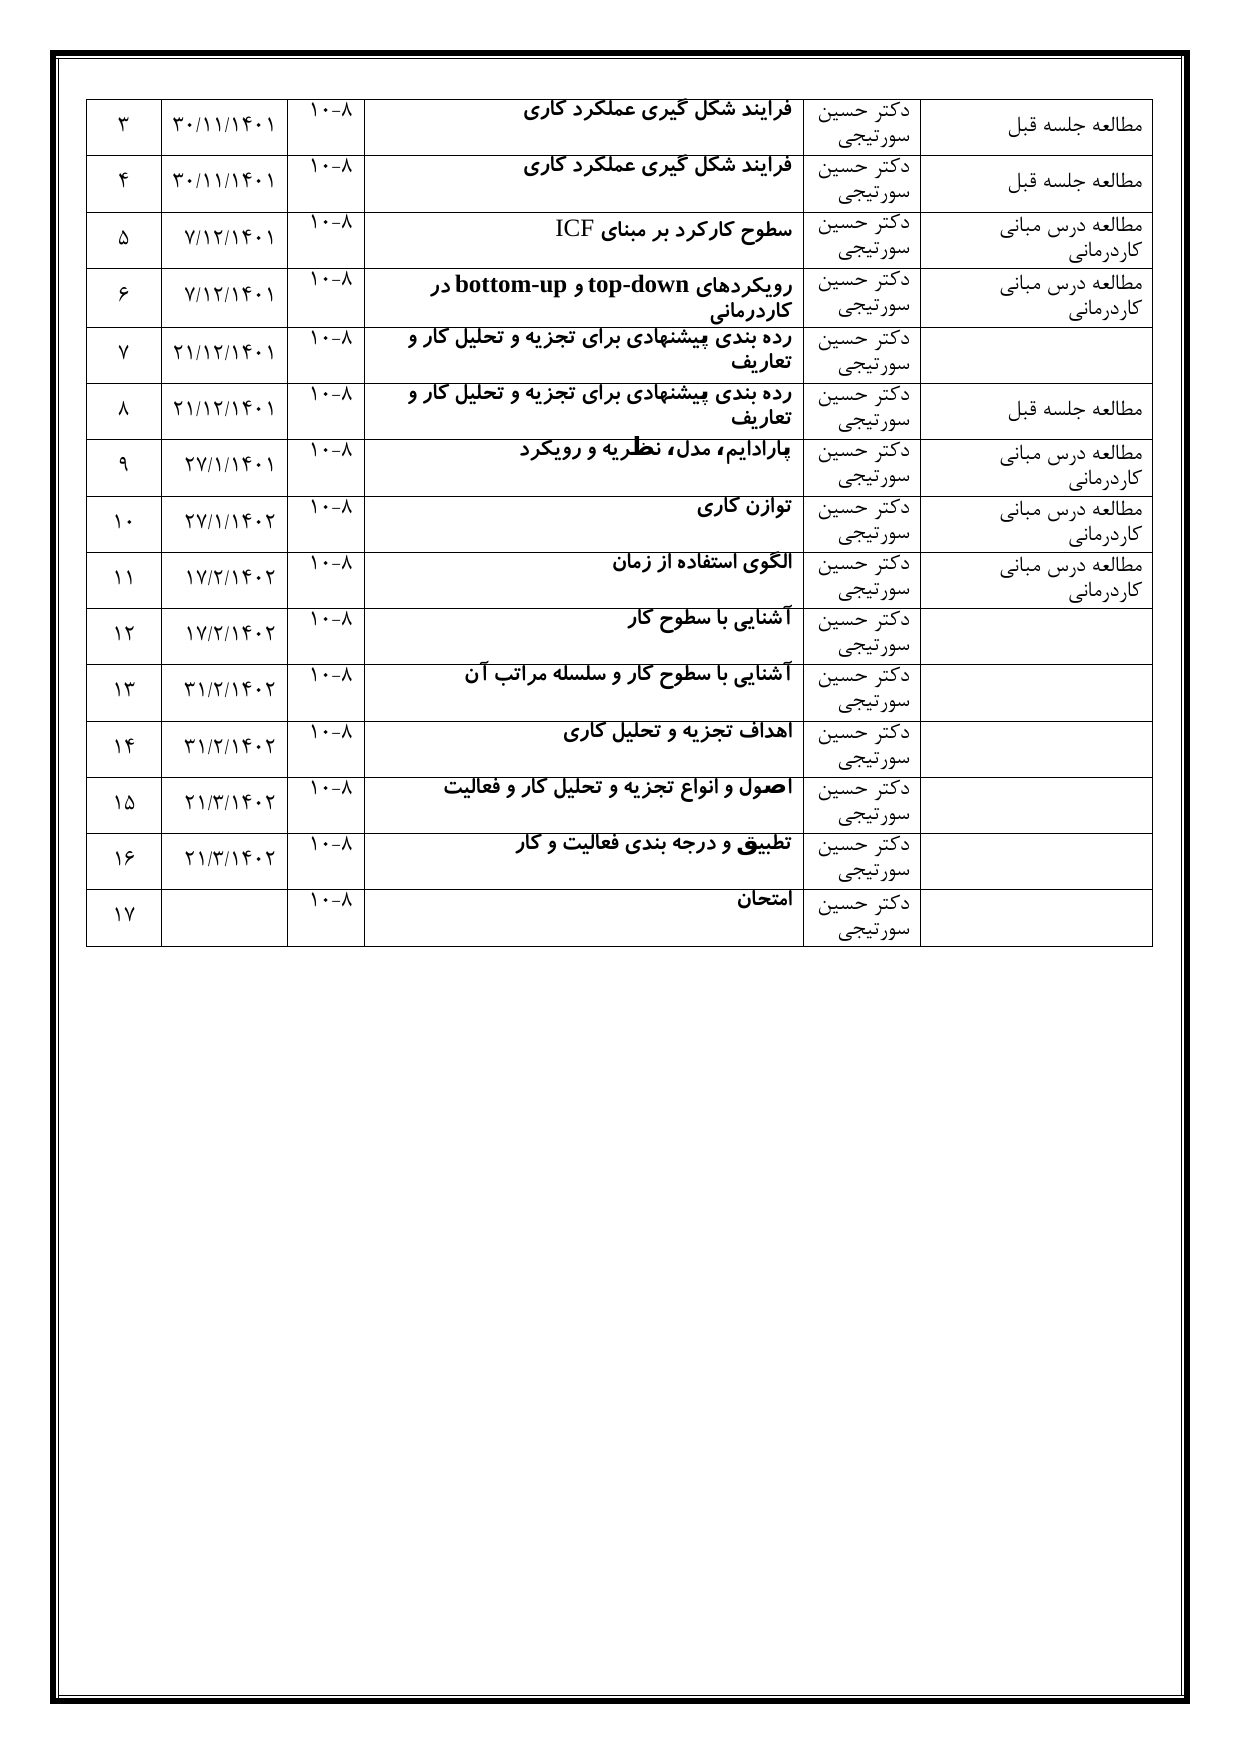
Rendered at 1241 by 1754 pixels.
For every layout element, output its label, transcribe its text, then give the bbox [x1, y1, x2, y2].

table_cell 7/12/1401 [162, 269, 287, 327]
table_cell 17 [87, 890, 161, 946]
table_cell [921, 665, 1152, 721]
table_cell 16 [87, 834, 161, 889]
table_cell رده بندی پیشنهادی برای تجزیه و تحلیل کار و تعاریف [365, 384, 803, 439]
table_cell 10-8 [288, 665, 364, 721]
table_cell 30/11/1401 [162, 156, 287, 212]
table_cell [162, 890, 287, 946]
table_cell 10-8 [288, 328, 364, 383]
table_cell 10-8 [288, 890, 364, 946]
table_cell 10-8 [288, 100, 364, 155]
table_cell 17/2/1402 [162, 609, 287, 664]
table_cell رویکردهای top-down و bottom-up در کاردرمانی [365, 269, 803, 327]
table_cell دکتر حسین سورتیجی [804, 834, 920, 889]
table_cell سطوح کارکرد بر مبنای ICF [365, 213, 803, 268]
table_cell 12 [87, 609, 161, 664]
table_cell 21/3/1402 [162, 834, 287, 889]
table_cell 9 [87, 440, 161, 496]
table_cell دکتر حسین سورتیجی [804, 440, 920, 496]
table_cell دکتر حسین سورتیجی [804, 722, 920, 777]
table_cell مطالعه درس مبانی کاردرمانی [921, 269, 1152, 327]
table_cell امتحان [365, 890, 803, 946]
table_cell 10-8 [288, 834, 364, 889]
table_cell 27/1/1402 [162, 497, 287, 552]
table_cell 10-8 [288, 778, 364, 833]
table_cell 8 [87, 384, 161, 439]
table_cell مطالعه درس مبانی کاردرمانی [921, 553, 1152, 608]
table_cell فرایند شکل گیری عملکرد کاری [365, 156, 803, 212]
table_cell 17/2/1402 [162, 553, 287, 608]
table_cell 10-8 [288, 722, 364, 777]
table_cell تطبیق و درجه بندی فعالیت و کار [365, 834, 803, 889]
table_cell دکتر حسین سورتیجی [804, 665, 920, 721]
table_cell 5 [87, 213, 161, 268]
table_cell 10 [87, 497, 161, 552]
table_cell دکتر حسین سورتیجی [804, 384, 920, 439]
table_cell [921, 834, 1152, 889]
table_cell دکتر حسین سورتیجی [804, 497, 920, 552]
table_cell رده بندی پیشنهادی برای تجزیه و تحلیل کار و تعاریف [365, 328, 803, 383]
table_cell پارادایم، مدل، نظریه و رویکرد [365, 440, 803, 496]
table_cell [921, 328, 1152, 383]
table_cell [921, 609, 1152, 664]
table_cell دکتر حسین سورتیجی [804, 100, 920, 155]
table_cell [921, 778, 1152, 833]
table_cell دکتر حسین سورتیجی [804, 553, 920, 608]
table_cell مطالعه جلسه قبل [921, 384, 1152, 439]
table_cell 10-8 [288, 269, 364, 327]
table_cell 15 [87, 778, 161, 833]
table_cell توازن کاری [365, 497, 803, 552]
table_cell 11 [87, 553, 161, 608]
table_cell [921, 890, 1152, 946]
table_cell الگوی استفاده از زمان [365, 553, 803, 608]
table_cell مطالعه جلسه قبل [921, 156, 1152, 212]
table_cell اهداف تجزیه و تحلیل کاری [365, 722, 803, 777]
table_cell 10-8 [288, 609, 364, 664]
table_cell 27/1/1401 [162, 440, 287, 496]
table_cell دکتر حسین سورتیجی [804, 890, 920, 946]
table_cell آشنایی با سطوح كار و سلسله مراتب آن [365, 665, 803, 721]
table_cell 21/12/1401 [162, 328, 287, 383]
table_cell 10-8 [288, 553, 364, 608]
table_cell 31/2/1402 [162, 722, 287, 777]
table_cell مطالعه درس مبانی کاردرمانی [921, 213, 1152, 268]
table_cell 4 [87, 156, 161, 212]
table_cell 10-8 [288, 213, 364, 268]
table_cell دکتر حسین سورتیجی [804, 156, 920, 212]
table_cell دکتر حسین سورتیجی [804, 609, 920, 664]
table_cell 6 [87, 269, 161, 327]
table_cell 21/12/1401 [162, 384, 287, 439]
table_cell 13 [87, 665, 161, 721]
table_cell 21/3/1402 [162, 778, 287, 833]
table_cell 10-8 [288, 440, 364, 496]
table_cell 30/11/1401 [162, 100, 287, 155]
table_cell مطالعه جلسه قبل [921, 100, 1152, 155]
table_cell [921, 722, 1152, 777]
table_cell 10-8 [288, 384, 364, 439]
table_cell 31/2/1402 [162, 665, 287, 721]
table_cell دکتر حسین سورتیجی [804, 213, 920, 268]
table_cell 7 [87, 328, 161, 383]
table_cell 10-8 [288, 156, 364, 212]
table_cell مطالعه درس مبانی کاردرمانی [921, 440, 1152, 496]
table_cell دکتر حسین سورتیجی [804, 269, 920, 327]
table_cell 10-8 [288, 497, 364, 552]
table_cell 3 [87, 100, 161, 155]
table_cell 14 [87, 722, 161, 777]
table_cell مطالعه درس مبانی کاردرمانی [921, 497, 1152, 552]
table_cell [365, 100, 803, 155]
table_cell دکتر حسین سورتیجی [804, 328, 920, 383]
table_cell 7/12/1401 [162, 213, 287, 268]
table_cell آشنایی با سطوح كار [365, 609, 803, 664]
table_cell دکتر حسین سورتیجی [804, 778, 920, 833]
table_cell اصول و انواع تجزیه و تحلیل کار و فعالیت [365, 778, 803, 833]
